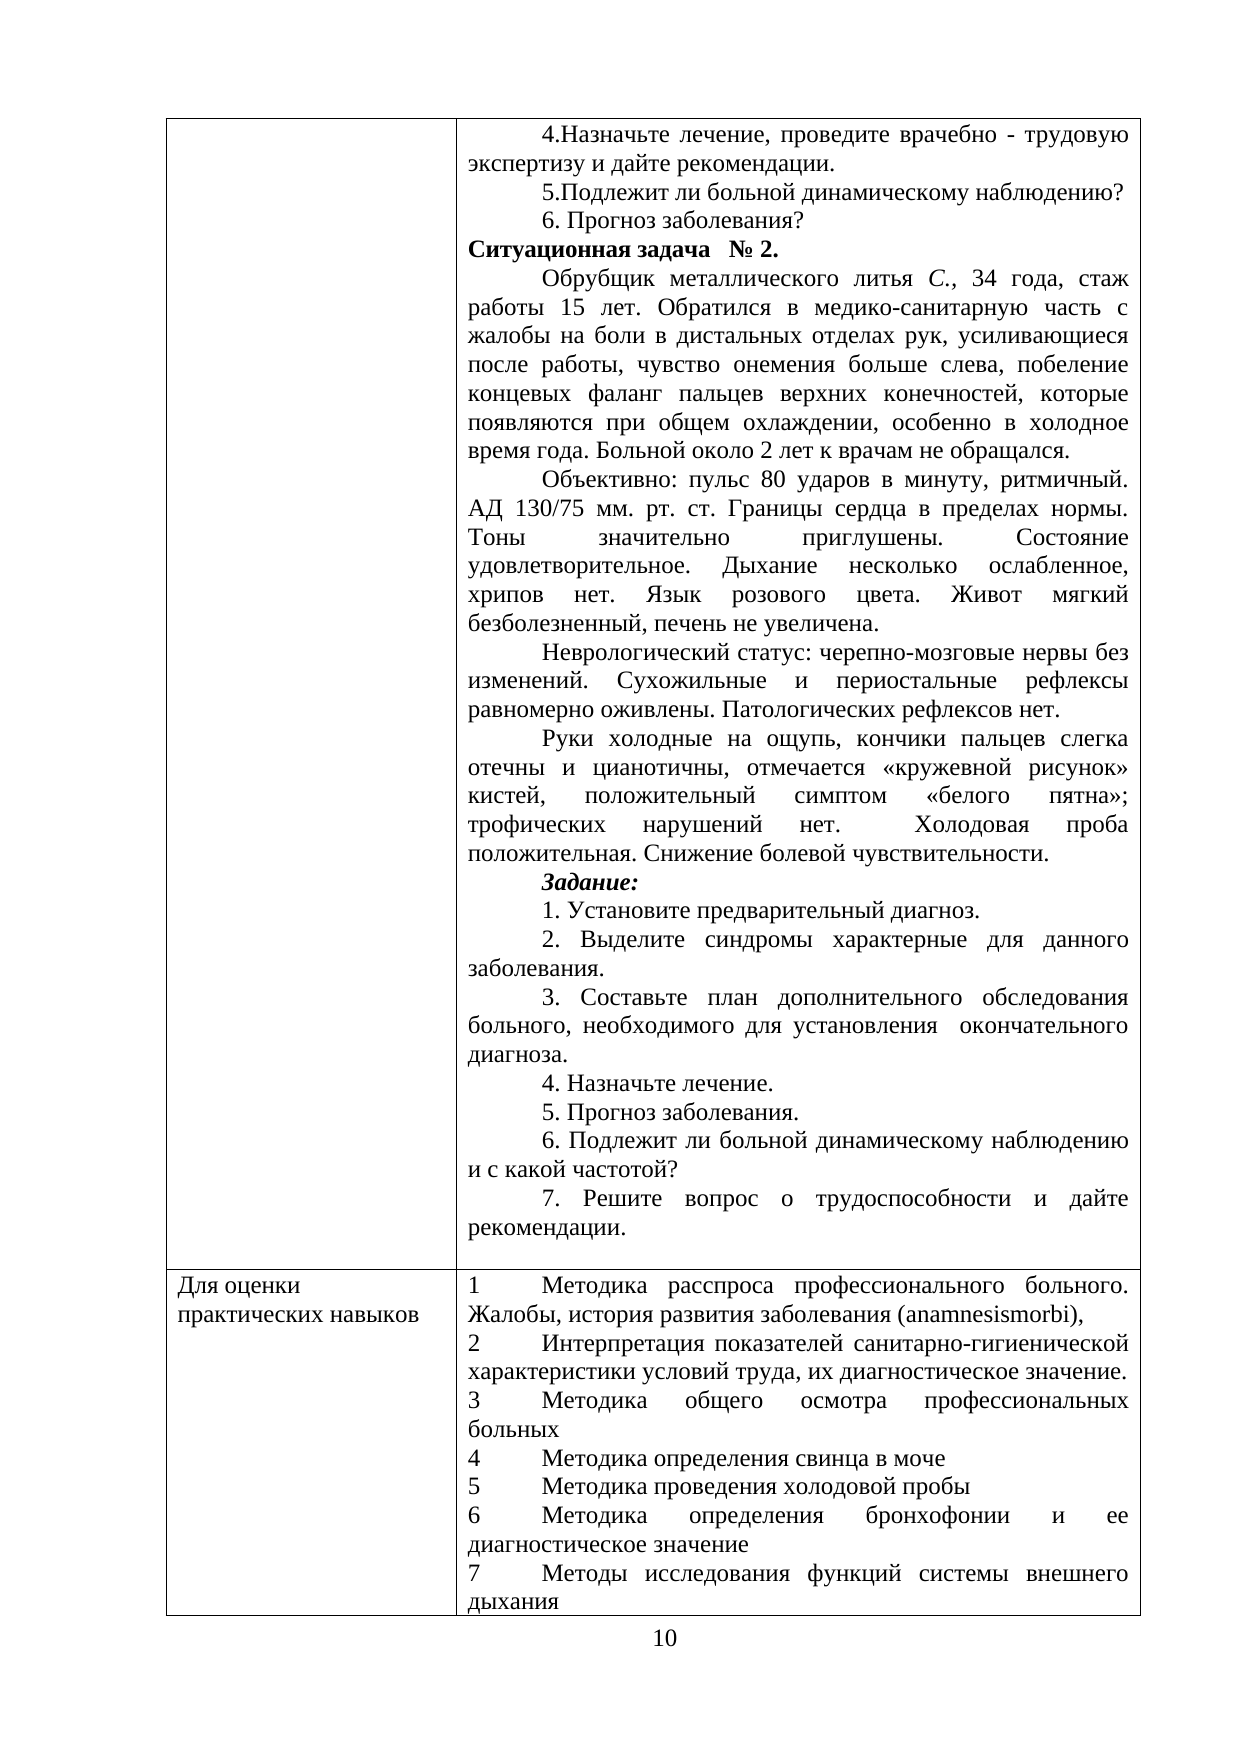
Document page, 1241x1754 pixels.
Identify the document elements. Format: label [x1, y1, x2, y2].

table_cell [167, 1270, 456, 1615]
table_header [457, 119, 1140, 1269]
table_header [167, 119, 456, 1269]
table_cell [457, 1270, 1140, 1615]
